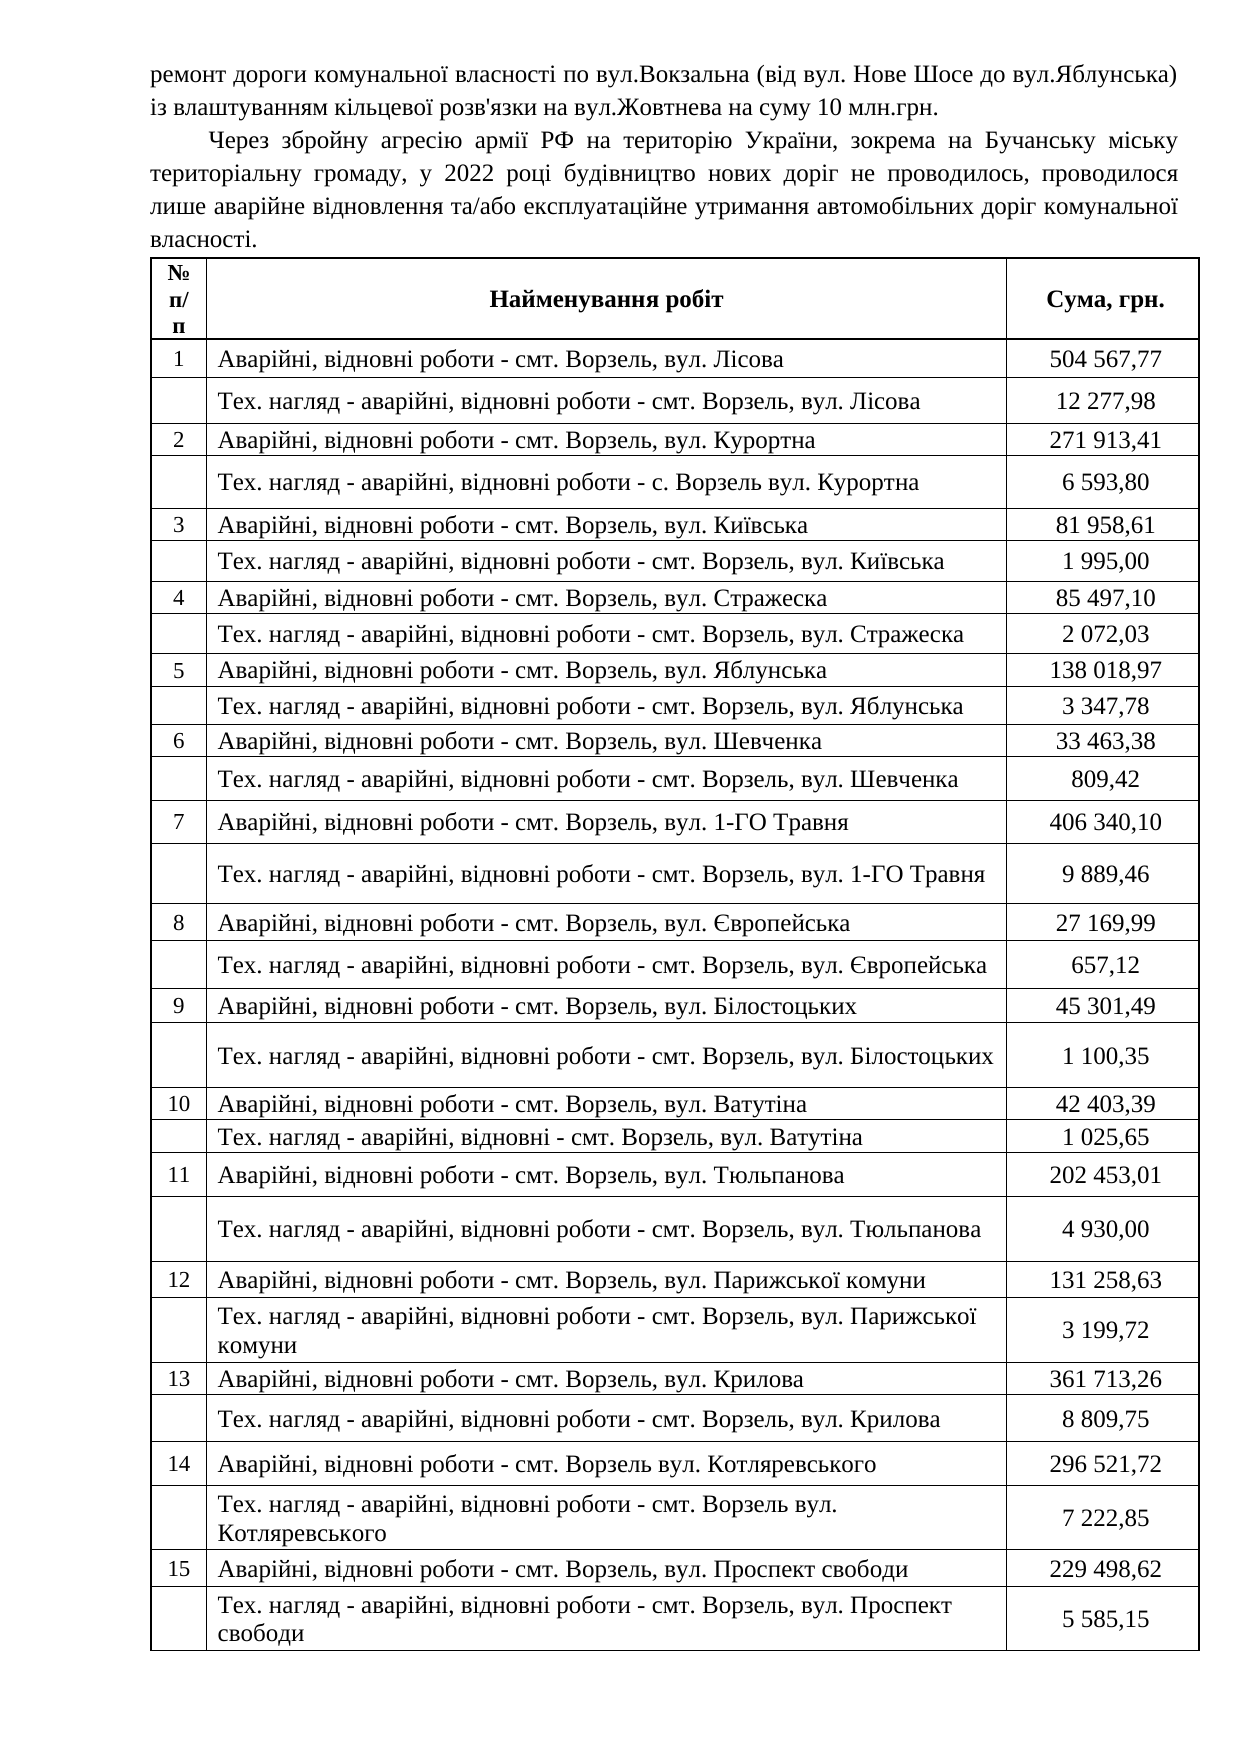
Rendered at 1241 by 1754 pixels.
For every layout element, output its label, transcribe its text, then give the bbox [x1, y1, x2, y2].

table_cell 1 995,00 [1007, 541, 1198, 581]
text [150, 59, 1179, 121]
table_cell [152, 456, 206, 508]
table_cell 3 199,72 [1007, 1298, 1198, 1362]
table_cell Аварійні, відновні роботи - смт. Ворзель, вул. Лісова [207, 340, 1006, 377]
table_cell [152, 1486, 206, 1549]
table_cell Аварійні, відновні роботи - смт. Ворзель, вул. Парижської комуни [207, 1262, 1006, 1297]
table_cell 8 809,75 [1007, 1395, 1198, 1441]
table_cell Аварійні, відновні роботи - смт. Ворзель, вул. 1-ГО Травня [207, 801, 1006, 843]
table_cell 27 169,99 [1007, 904, 1198, 940]
table_cell 15 [152, 1550, 206, 1586]
table_cell 7 [152, 801, 206, 843]
table_cell Аварійні, відновні роботи - смт. Ворзель, вул. Шевченка [207, 725, 1006, 756]
table_cell Аварійні, відновні роботи - смт. Ворзель, вул. Білостоцьких [207, 989, 1006, 1022]
table_cell [152, 757, 206, 799]
table_cell 12 277,98 [1007, 378, 1198, 423]
table_cell 42 403,39 [1007, 1088, 1198, 1119]
table_cell Тех. нагляд - аварійні, відновні роботи - смт. Ворзель, вул. 1-ГО Травня [207, 844, 1006, 903]
table_cell Тех. нагляд - аварійні, відновні роботи - смт. Ворзель, вул. Шевченка [207, 757, 1006, 799]
table_cell Аварійні, відновні роботи - смт. Ворзель, вул. Крилова [207, 1363, 1006, 1394]
table_cell Тех. нагляд - аварійні, відновні роботи - смт. Ворзель, вул. Парижської комуни [207, 1298, 1006, 1362]
table_cell 33 463,38 [1007, 725, 1198, 756]
table_cell 10 [152, 1088, 206, 1119]
table_cell 1 025,65 [1007, 1120, 1198, 1152]
table_cell Аварійні, відновні роботи - смт. Ворзель, вул. Курортна [207, 424, 1006, 455]
table_cell Тех. нагляд - аварійні, відновні роботи - смт. Ворзель, вул. Тюльпанова [207, 1197, 1006, 1261]
table_header Найменування робіт [207, 259, 1006, 338]
table_cell 6 593,80 [1007, 456, 1198, 508]
table_cell Аварійні, відновні роботи - смт. Ворзель, вул. Тюльпанова [207, 1153, 1006, 1196]
table_cell 9 [152, 989, 206, 1022]
table_cell 3 347,78 [1007, 687, 1198, 724]
table_cell [152, 687, 206, 724]
table_cell Тех. нагляд - аварійні, відновні роботи - смт. Ворзель вул. Котляревського [207, 1486, 1006, 1549]
table_cell 202 453,01 [1007, 1153, 1198, 1196]
table_cell Тех. нагляд - аварійні, відновні роботи - смт. Ворзель, вул. Яблунська [207, 687, 1006, 724]
table_cell 12 [152, 1262, 206, 1297]
table_cell Тех. нагляд - аварійні, відновні роботи - смт. Ворзель, вул. Стражеска [207, 614, 1006, 653]
table_cell Аварійні, відновні роботи - смт. Ворзель вул. Котляревського [207, 1442, 1006, 1485]
table_cell Аварійні, відновні роботи - смт. Ворзель, вул. Ватутіна [207, 1088, 1006, 1119]
table_cell Аварійні, відновні роботи - смт. Ворзель, вул. Стражеска [207, 582, 1006, 613]
table_cell 361 713,26 [1007, 1363, 1198, 1394]
table_cell Тех. нагляд - аварійні, відновні роботи - смт. Ворзель, вул. Крилова [207, 1395, 1006, 1441]
table_cell 45 301,49 [1007, 989, 1198, 1022]
table_cell 271 913,41 [1007, 424, 1198, 455]
table_cell 6 [152, 725, 206, 756]
table_cell Тех. нагляд - аварійні, відновні - смт. Ворзель, вул. Ватутіна [207, 1120, 1006, 1152]
table_cell [152, 844, 206, 903]
table_cell [152, 1197, 206, 1261]
table_cell 131 258,63 [1007, 1262, 1198, 1297]
table_cell Аварійні, відновні роботи - смт. Ворзель, вул. Яблунська [207, 654, 1006, 686]
table_cell 85 497,10 [1007, 582, 1198, 613]
table_header № п/п [152, 259, 206, 338]
table_cell Тех. нагляд - аварійні, відновні роботи - смт. Ворзель, вул. Білостоцьких [207, 1023, 1006, 1087]
table_cell Тех. нагляд - аварійні, відновні роботи - смт. Ворзель, вул. Київська [207, 541, 1006, 581]
table_cell 138 018,97 [1007, 654, 1198, 686]
table_cell 4 [152, 582, 206, 613]
table_cell 657,12 [1007, 941, 1198, 988]
table_cell 1 100,35 [1007, 1023, 1198, 1087]
table_cell Тех. нагляд - аварійні, відновні роботи - смт. Ворзель, вул. Проспект свободи [207, 1587, 1006, 1650]
table_cell Тех. нагляд - аварійні, відновні роботи - смт. Ворзель, вул. Лісова [207, 378, 1006, 423]
table_cell Аварійні, відновні роботи - смт. Ворзель, вул. Європейська [207, 904, 1006, 940]
table_cell 504 567,77 [1007, 340, 1198, 377]
table_cell 809,42 [1007, 757, 1198, 799]
table_cell 5 [152, 654, 206, 686]
table_cell 4 930,00 [1007, 1197, 1198, 1261]
table_cell 7 222,85 [1007, 1486, 1198, 1549]
table_cell Аварійні, відновні роботи - смт. Ворзель, вул. Київська [207, 509, 1006, 540]
table_cell Тех. нагляд - аварійні, відновні роботи - с. Ворзель вул. Курортна [207, 456, 1006, 508]
table_cell 2 [152, 424, 206, 455]
table_cell 3 [152, 509, 206, 540]
table_cell [152, 1120, 206, 1152]
table_cell [152, 1023, 206, 1087]
table_cell 9 889,46 [1007, 844, 1198, 903]
table_cell 11 [152, 1153, 206, 1196]
table_cell 14 [152, 1442, 206, 1485]
table_cell 406 340,10 [1007, 801, 1198, 843]
table_cell 13 [152, 1363, 206, 1394]
table_cell [152, 378, 206, 423]
table_cell [152, 1298, 206, 1362]
table_header Сума, грн. [1007, 259, 1198, 338]
table_cell 8 [152, 904, 206, 940]
table_cell 1 [152, 340, 206, 377]
table_cell 229 498,62 [1007, 1550, 1198, 1586]
table_cell [152, 541, 206, 581]
table_cell Аварійні, відновні роботи - смт. Ворзель, вул. Проспект свободи [207, 1550, 1006, 1586]
text Через збройну агресію армії РФ на територію України, зокрема на Бучанську міську територіальну громаду, у 2022 році будівництво нових доріг не проводилось, проводилося лише аварійне відновлення та/або експлуатаційне утримання автомобільних доріг комунальної власності. [150, 125, 1179, 253]
table_cell [152, 1395, 206, 1441]
table_cell Тех. нагляд - аварійні, відновні роботи - смт. Ворзель, вул. Європейська [207, 941, 1006, 988]
table_cell [152, 941, 206, 988]
table_cell [152, 614, 206, 653]
table_cell [152, 1587, 206, 1650]
table_cell 2 072,03 [1007, 614, 1198, 653]
table_cell 81 958,61 [1007, 509, 1198, 540]
table_cell 296 521,72 [1007, 1442, 1198, 1485]
table_cell 5 585,15 [1007, 1587, 1198, 1650]
